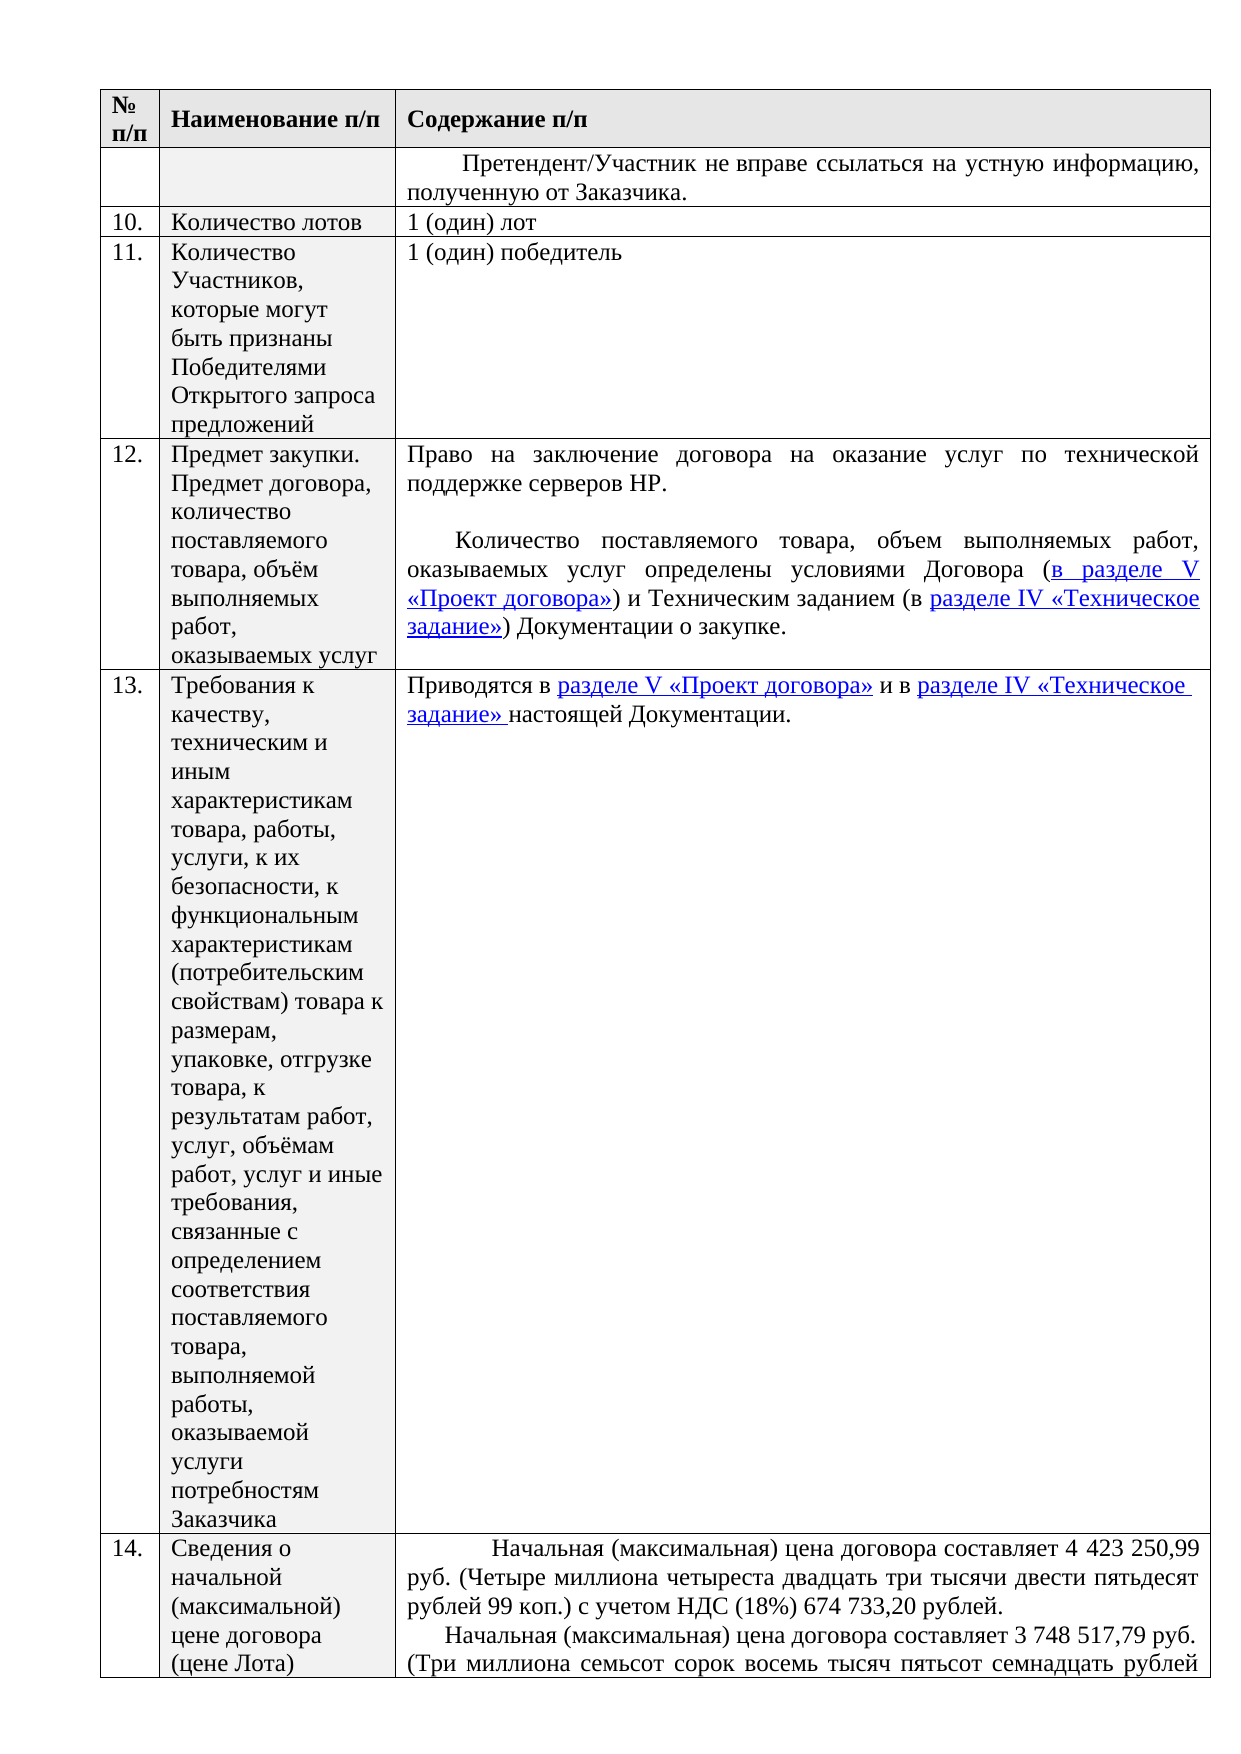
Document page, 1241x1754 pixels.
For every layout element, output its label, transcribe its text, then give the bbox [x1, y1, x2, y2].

table_cell [101, 439, 159, 669]
table_header Содержание п/п [396, 90, 1210, 147]
table_header № п/п [101, 90, 159, 147]
table_cell Приводятся в разделе V «Проект договора» и в разделе IV «Техническое задание» настоящей Документации. [396, 670, 1210, 1532]
table_cell [101, 1534, 159, 1677]
table_cell [101, 148, 159, 206]
table_cell [101, 207, 159, 236]
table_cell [396, 1534, 1210, 1677]
table_cell Количество Участников, которые могут быть признаны Победителями Открытого запроса предложений [160, 237, 395, 438]
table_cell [396, 148, 1210, 206]
table_cell Количество лотов [160, 207, 395, 236]
table_cell [101, 670, 159, 1532]
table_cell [160, 1534, 395, 1677]
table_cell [160, 148, 395, 206]
table_header Наименование п/п [160, 90, 395, 147]
table_cell Требования к качеству, техническим и иным характеристикам товара, работы, услуги, к их безопасности, к функциональным характеристикам (потребительским свойствам) товара к размерам, упаковке, отгрузке товара, к результатам работ, услуг, объёмам работ, услуг и иные требования, связанные с определением соответствия поставляемого товара, выполняемой работы, оказываемой услуги потребностям Заказчика [160, 670, 395, 1532]
table_cell Право на заключение договора на оказание услуг по технической поддержке серверов HP. Количество поставляемого товара, объем выполняемых работ, оказываемых услуг определены условиями Договора (в разделе V «Проект договора») и Техническим заданием (в разделе IV «Техническое задание») Документации о закупке. [396, 439, 1210, 669]
table_cell 1 (один) лот [396, 207, 1210, 236]
table_cell Предмет закупки. Предмет договора, количество поставляемого товара, объём выполняемых работ, оказываемых услуг [160, 439, 395, 669]
table_cell [101, 237, 159, 438]
table_cell 1 (один) победитель [396, 237, 1210, 438]
